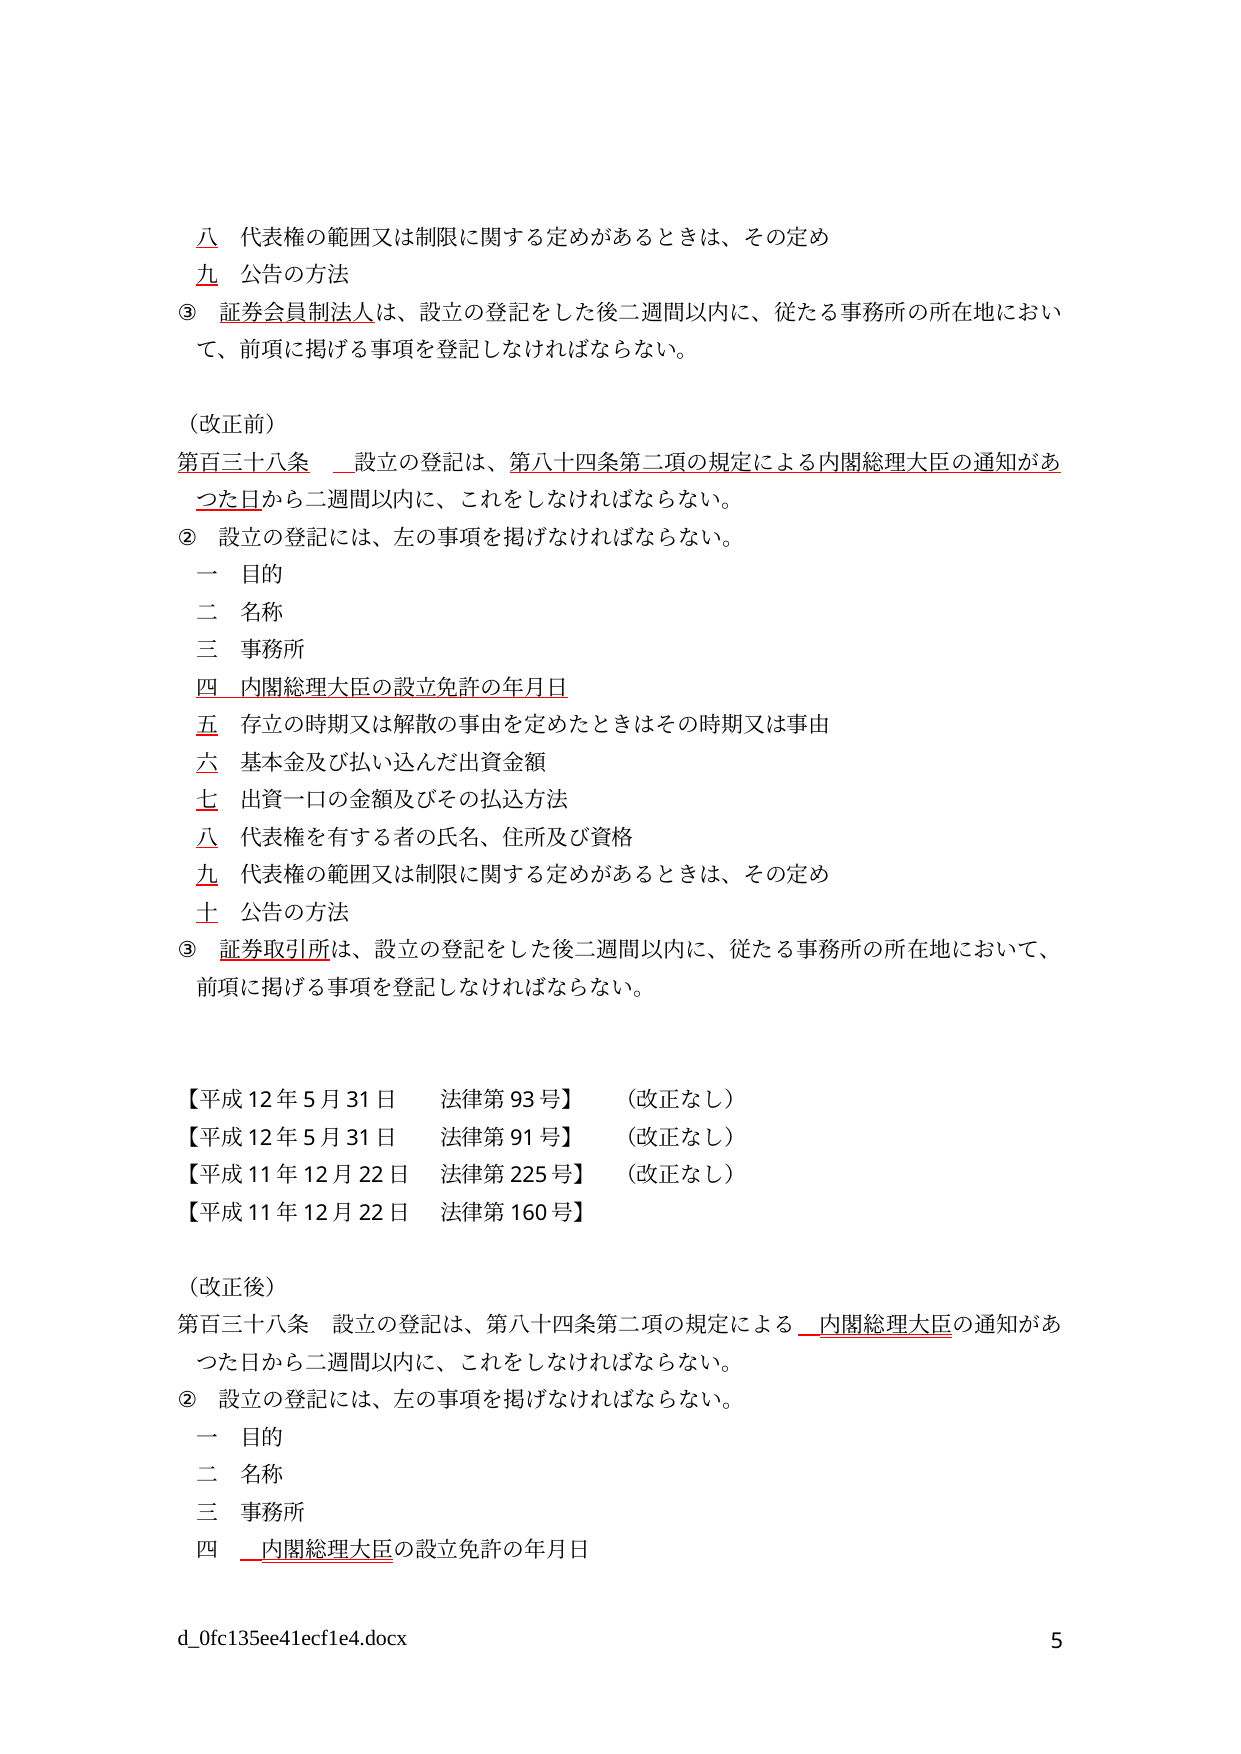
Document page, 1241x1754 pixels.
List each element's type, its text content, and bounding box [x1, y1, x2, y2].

text 二 名称 [196, 592, 1063, 629]
text 九 代表権の範囲又は制限に関する定めがあるときは、その定め [196, 854, 1063, 892]
text 七 出資一口の金額及びその払込方法 [196, 779, 1063, 817]
text （改正後） [177, 1267, 1063, 1304]
text 一 目的 [196, 1417, 1063, 1454]
text 第百三十八条 設立の登記は、第八十四条第二項の規定による 内閣総理大臣の通知があつた日から二週間以内に、これをしなければならない。 [177, 1304, 1063, 1379]
text ③ 証券会員制法人は、設立の登記をした後二週間以内に、従たる事務所の所在地において、前項に掲げる事項を登記しなければならない。 [177, 292, 1063, 367]
text 【平成12年5月31日 法律第93号】 （改正なし） [177, 1079, 1063, 1117]
text 二 名称 [196, 1454, 1063, 1492]
text 三 事務所 [196, 1492, 1063, 1529]
text 第百三十八条 設立の登記は、第八十四条第二項の規定による内閣総理大臣の通知があつた日から二週間以内に、これをしなければならない。 [177, 442, 1063, 517]
text ② 設立の登記には、左の事項を掲げなければならない。 [177, 1379, 1063, 1417]
text 一 目的 [196, 554, 1063, 592]
text 【平成12年5月31日 法律第91号】 （改正なし） [177, 1117, 1063, 1154]
text 四 内閣総理大臣の設立免許の年月日 [196, 1529, 1063, 1567]
text 【平成11年12月22日 法律第225号】 （改正なし） [177, 1154, 1063, 1192]
text 【平成11年12月22日 法律第160号】 [177, 1192, 1063, 1229]
text 六 基本金及び払い込んだ出資金額 [196, 742, 1063, 779]
text 八 代表権を有する者の氏名、住所及び資格 [196, 817, 1063, 854]
text （改正前） [177, 404, 1063, 442]
text 十 公告の方法 [196, 892, 1063, 929]
text 三 事務所 [196, 629, 1063, 667]
text 四 内閣総理大臣の設立免許の年月日 [196, 667, 1063, 704]
text ③ 証券取引所は、設立の登記をした後二週間以内に、従たる事務所の所在地において、前項に掲げる事項を登記しなければならない。 [177, 929, 1063, 1004]
text 九 公告の方法 [196, 254, 1063, 292]
text 五 存立の時期又は解散の事由を定めたときはその時期又は事由 [196, 704, 1063, 742]
text ② 設立の登記には、左の事項を掲げなければならない。 [177, 517, 1063, 554]
text 八 代表権の範囲又は制限に関する定めがあるときは、その定め [196, 217, 1063, 254]
